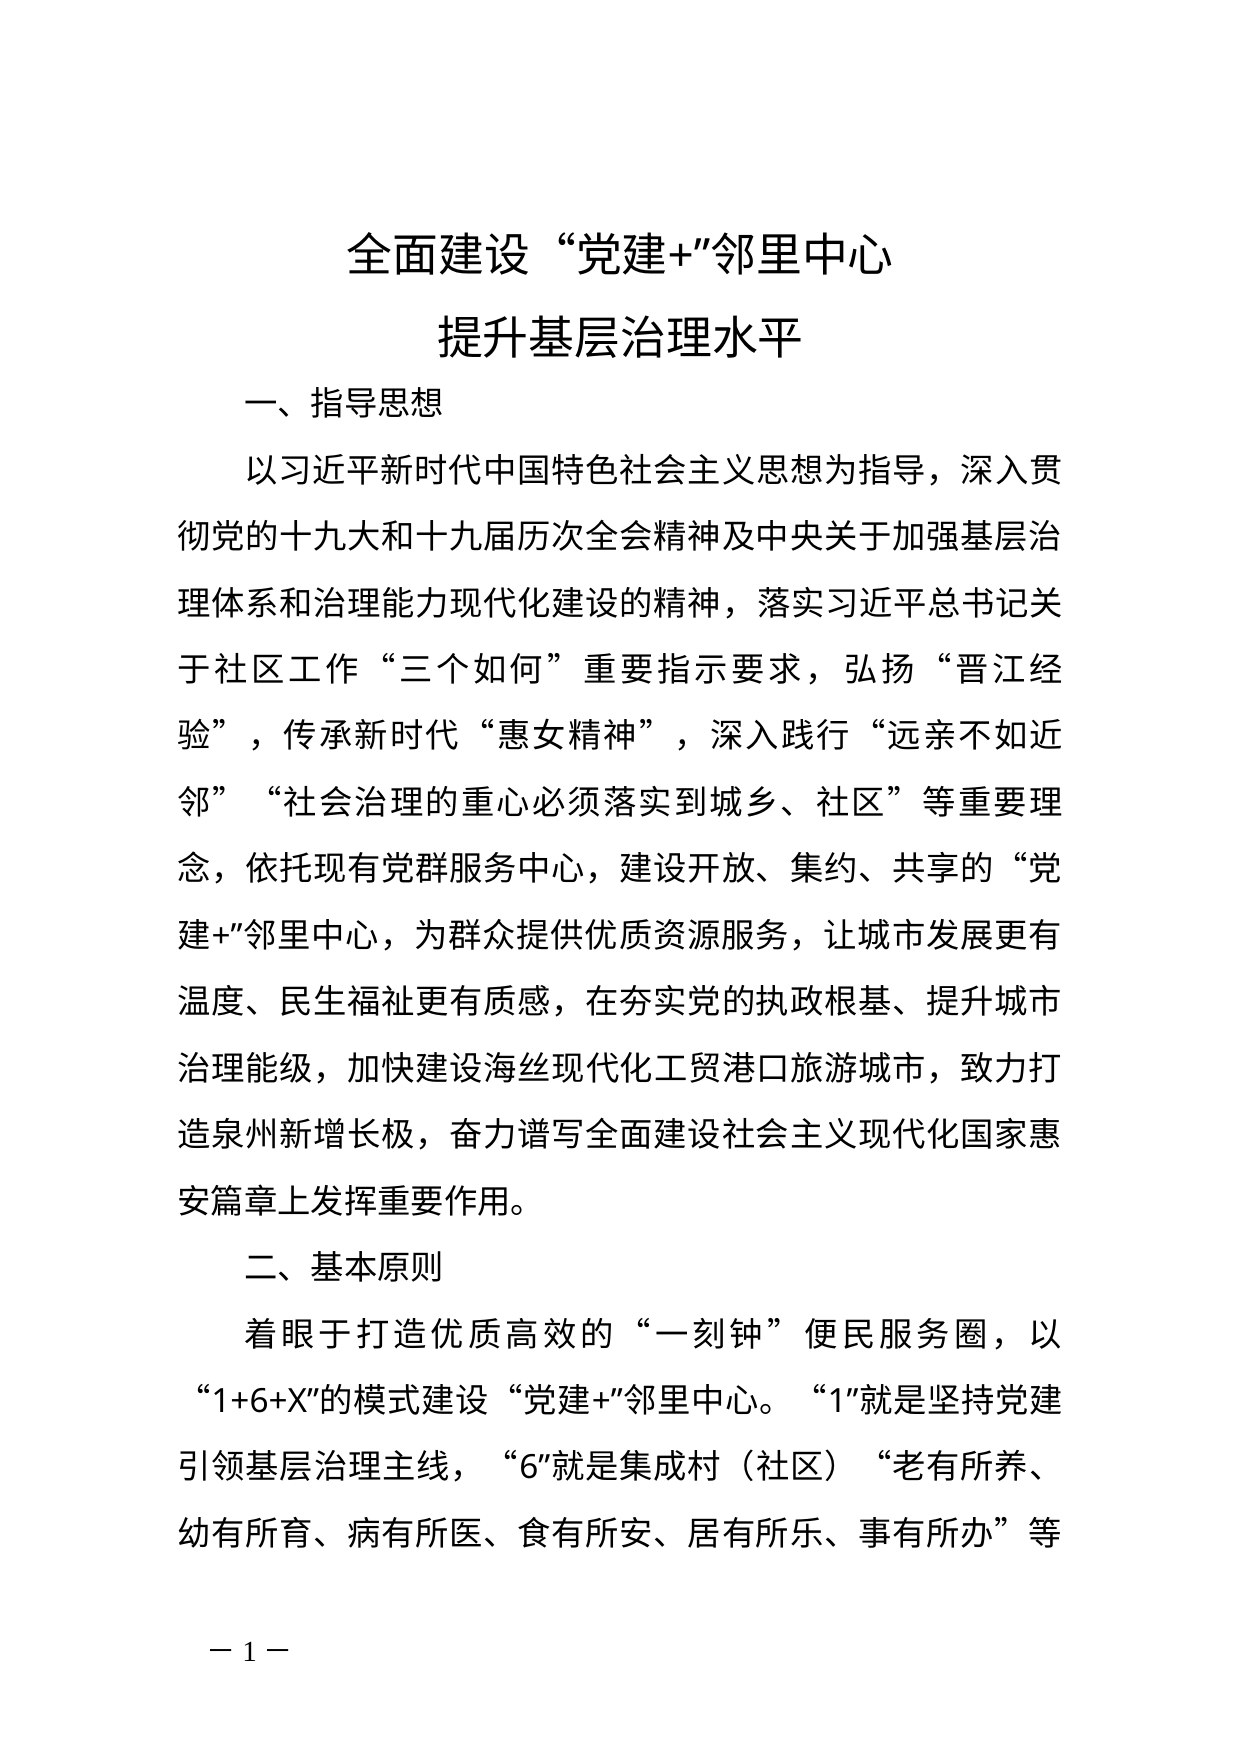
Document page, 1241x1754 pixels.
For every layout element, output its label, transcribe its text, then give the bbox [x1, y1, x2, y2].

text 全面建设“党建+”邻里中心 [177, 202, 1063, 301]
text 提升基层治理水平 [177, 301, 1063, 368]
text 二、基本原则 [177, 1232, 1063, 1298]
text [177, 1298, 1063, 1564]
text 以习近平新时代中国特色社会主义思想为指导，深入贯彻党的十九大和十九届历次全会精神及中央关于加强基层治理体系和治理能力现代化建设的精神，落实习近平总书记关于社区工作“三个如何”重要指示要求，弘扬“晋江经验”，传承新时代“惠女精神”，深入践行“远亲不如近邻”“社会治理的重心必须落实到城乡、社区”等重要理念，依托现有党群服务中心，建设开放、集约、共享的“党建+”邻里中心，为群众提供优质资源服务，让城市发展更有温度、民生福祉更有质感，在夯实党的执政根基、提升城市治理能级，加快建设海丝现代化工贸港口旅游城市，致力打造泉州新增长极，奋力谱写全面建设社会主义现代化国家惠安篇章上发挥重要作用。 [177, 434, 1063, 1232]
text 一、指导思想 [177, 368, 1063, 434]
